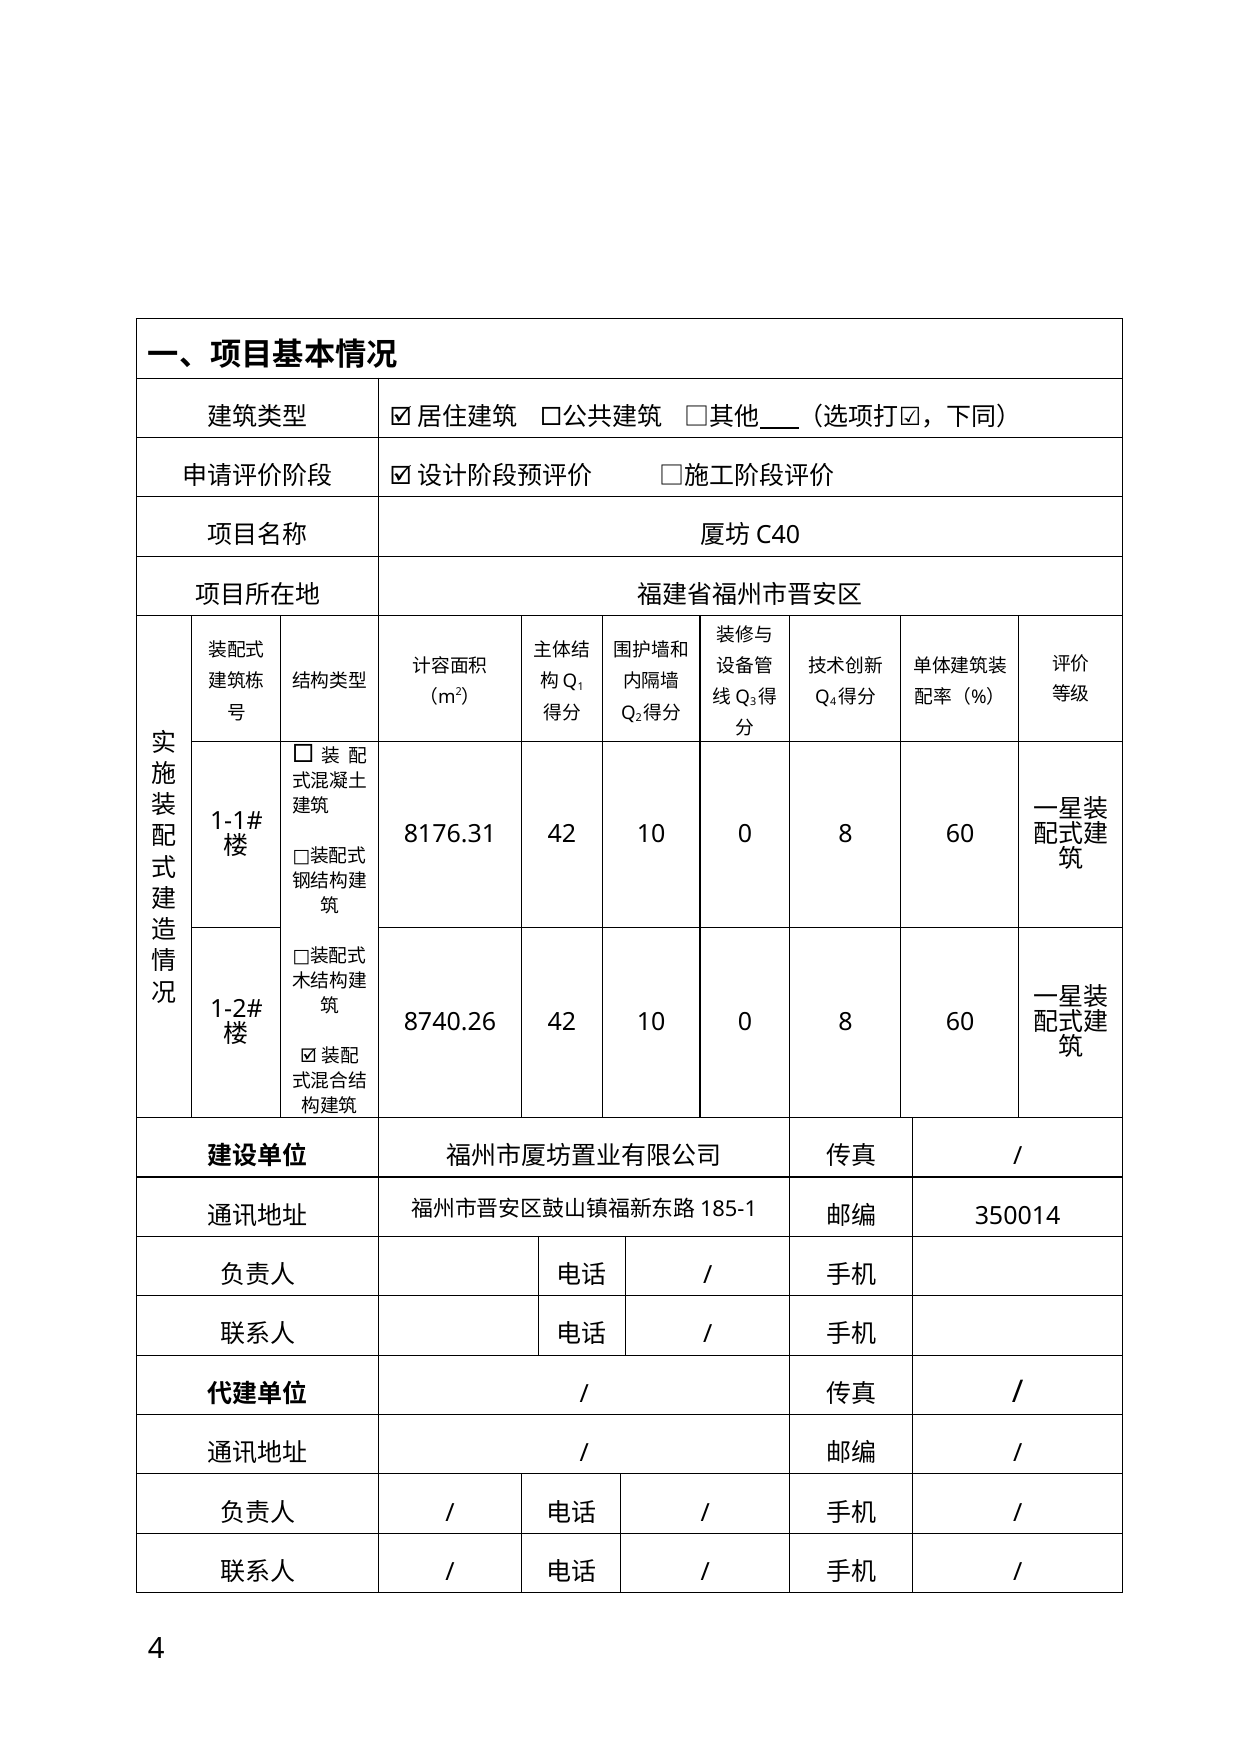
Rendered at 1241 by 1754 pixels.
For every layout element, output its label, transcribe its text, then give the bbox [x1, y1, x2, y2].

table_cell 60 [901, 742, 1018, 927]
table_cell 手机 [790, 1534, 912, 1592]
table_cell 电话 [522, 1534, 620, 1592]
table_cell 1-1#楼 [192, 742, 280, 927]
table_cell 福州市晋安区鼓山镇福新东路185-1 [379, 1178, 789, 1236]
table_cell 评价 等级 [1019, 616, 1122, 741]
table_cell 42 [522, 742, 602, 927]
table_cell 10 [603, 928, 699, 1117]
table_cell / [913, 1356, 1122, 1414]
table_cell [379, 1296, 538, 1354]
table_cell 0 [701, 742, 789, 927]
table_cell / [913, 1415, 1122, 1473]
table_cell 0 [701, 928, 789, 1117]
table_cell 电话 [539, 1296, 625, 1354]
table_cell 电话 [539, 1237, 625, 1295]
table_cell 通讯地址 [137, 1178, 378, 1236]
table_cell / [626, 1237, 789, 1295]
table_cell 厦坊C40 [379, 497, 1122, 556]
table_header 一、项目基本情况 [137, 319, 1122, 377]
table_cell [913, 1237, 1122, 1295]
table_cell 建筑类型 [137, 379, 378, 437]
table_cell 装修与设备管线Q3得分 [701, 616, 789, 741]
table_cell / [621, 1474, 789, 1533]
table_cell 一星装配式建筑 [1019, 742, 1122, 927]
table_cell 电话 [522, 1474, 620, 1533]
table_cell 60 [901, 928, 1018, 1117]
table_cell 居住建筑 公共建筑 □其他 （选项打☑，下同） [379, 379, 1122, 437]
table_cell 装配式混凝土建筑 □装配式钢结构建筑 □装配式木结构建筑 装配式混合结构建筑 [281, 742, 378, 1117]
table_cell / [626, 1296, 789, 1354]
table_cell 主体结构Q1得分 [522, 616, 602, 741]
table_cell 福建省福州市晋安区 [379, 557, 1122, 615]
table_cell 8 [790, 928, 900, 1117]
table_cell 项目所在地 [137, 557, 378, 615]
table_cell 传真 [790, 1118, 912, 1176]
table_cell [379, 1237, 538, 1295]
table_cell / [913, 1118, 1122, 1176]
table_cell 一星装配式建筑 [1019, 928, 1122, 1117]
table_cell 350014 [913, 1178, 1122, 1236]
table_cell [913, 1296, 1122, 1354]
table_cell / [379, 1534, 521, 1592]
table_cell 申请评价阶段 [137, 438, 378, 496]
table_cell 建设单位 [137, 1118, 378, 1176]
table_cell 计容面积（m2） [379, 616, 521, 741]
table_cell 联系人 [137, 1534, 378, 1592]
table_cell 42 [522, 928, 602, 1117]
table_cell 设计阶段预评价 □施工阶段评价 [379, 438, 1122, 496]
table_cell 装配式建筑栋号 [192, 616, 280, 741]
table_cell 联系人 [137, 1296, 378, 1354]
table_cell / [379, 1356, 789, 1414]
table_cell 实施装配式建造情况 [137, 616, 191, 1117]
table_cell / [379, 1415, 789, 1473]
table_cell 10 [603, 742, 699, 927]
table_cell 邮编 [790, 1415, 912, 1473]
table_cell 传真 [790, 1356, 912, 1414]
table_cell / [621, 1534, 789, 1592]
table_cell 手机 [790, 1237, 912, 1295]
table_cell 8740.26 [379, 928, 521, 1117]
table_cell 福州市厦坊置业有限公司 [379, 1118, 789, 1176]
table_cell 负责人 [137, 1237, 378, 1295]
table_cell 项目名称 [137, 497, 378, 556]
table_cell 技术创新Q4得分 [790, 616, 900, 741]
table_cell 单体建筑装配率（%） [901, 616, 1018, 741]
table_cell 手机 [790, 1296, 912, 1354]
table_cell 8 [790, 742, 900, 927]
table_cell 围护墙和内隔墙Q2得分 [603, 616, 699, 741]
table_cell 手机 [790, 1474, 912, 1533]
table_cell / [379, 1474, 521, 1533]
table_cell 1-2#楼 [192, 928, 280, 1117]
table_cell 邮编 [790, 1178, 912, 1236]
table_cell 代建单位 [137, 1356, 378, 1414]
table_cell 负责人 [137, 1474, 378, 1533]
table_cell / [913, 1474, 1122, 1533]
table_cell 通讯地址 [137, 1415, 378, 1473]
table_cell 8176.31 [379, 742, 521, 927]
table_cell / [913, 1534, 1122, 1592]
table_cell 结构类型 [281, 616, 378, 741]
